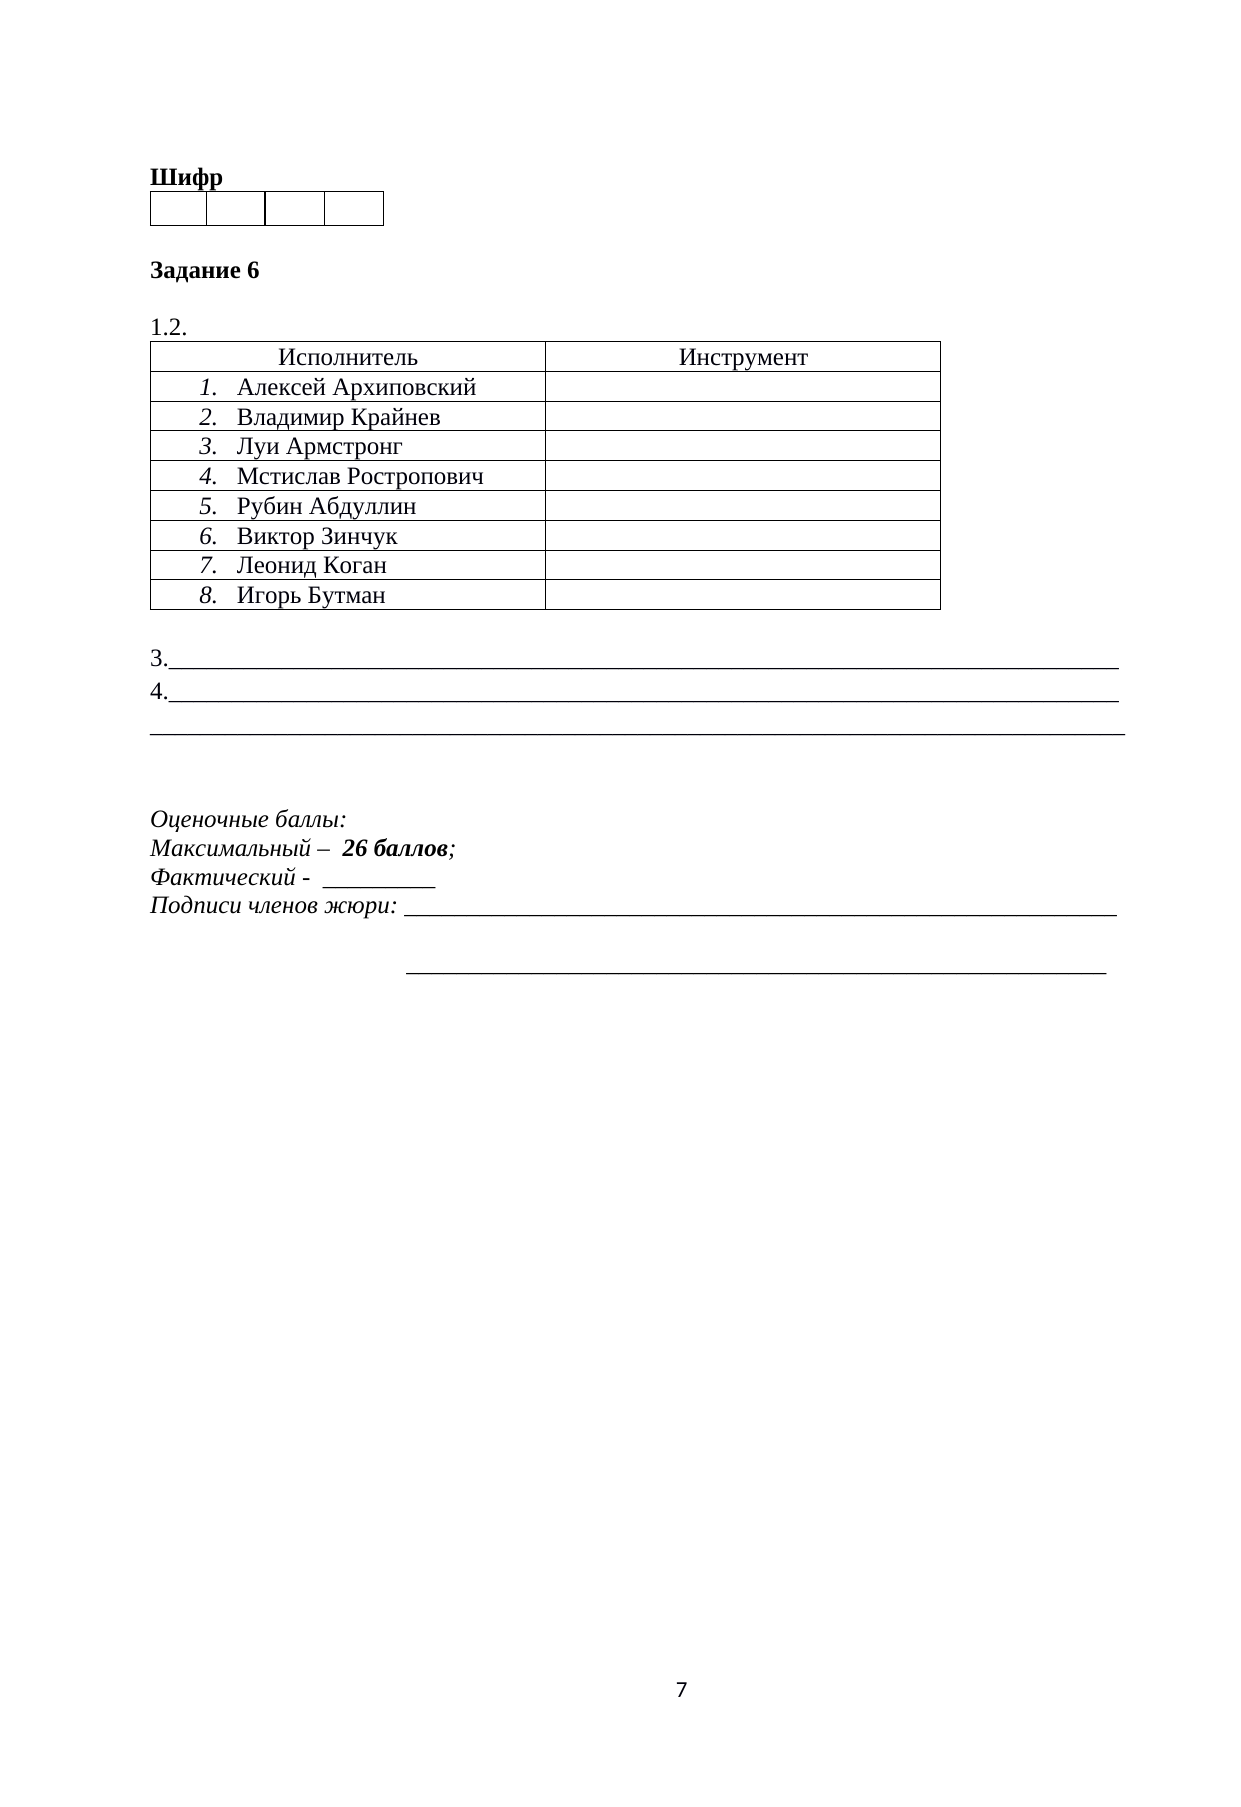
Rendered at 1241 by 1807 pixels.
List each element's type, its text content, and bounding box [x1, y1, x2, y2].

text Фактический - _________ [150, 862, 1213, 890]
text Задание 6 [150, 255, 1213, 283]
table_cell Владимир Крайнев [151, 402, 545, 430]
table_cell [546, 521, 940, 549]
text Максимальный – 26 баллов; [150, 833, 1213, 862]
table_cell [546, 461, 940, 490]
text ________________________________________________________ [150, 948, 1213, 977]
table_cell Алексей Архиповский [151, 372, 545, 401]
table_cell [546, 372, 940, 401]
table_cell [546, 580, 940, 609]
table_cell [546, 491, 940, 520]
table_cell Рубин Абдуллин [151, 491, 545, 520]
table_header Инструмент [546, 342, 940, 371]
table_header [325, 192, 383, 225]
table_header [266, 192, 324, 225]
table_cell Виктор Зинчук [151, 521, 545, 549]
table_header [151, 192, 206, 225]
list ______________________________________________________________________________ [150, 709, 1213, 738]
table_cell Леонид Коган [151, 551, 545, 579]
text Оценочные баллы: [150, 804, 1213, 833]
text 1.2. [150, 312, 1213, 341]
table_cell [546, 431, 940, 460]
table_header [207, 192, 264, 225]
text Шифр [150, 162, 1213, 191]
list 3.____________________________________________________________________________ [150, 643, 1213, 672]
table_header Исполнитель [151, 342, 545, 371]
list 4.____________________________________________________________________________ [150, 676, 1213, 705]
table_cell [546, 551, 940, 579]
table_cell [546, 402, 940, 430]
table_cell Мстислав Ростропович [151, 461, 545, 490]
table_cell Игорь Бутман [151, 580, 545, 609]
text Подписи членов жюри: _________________________________________________________ [150, 890, 1213, 919]
table_cell Луи Армстронг [151, 431, 545, 460]
